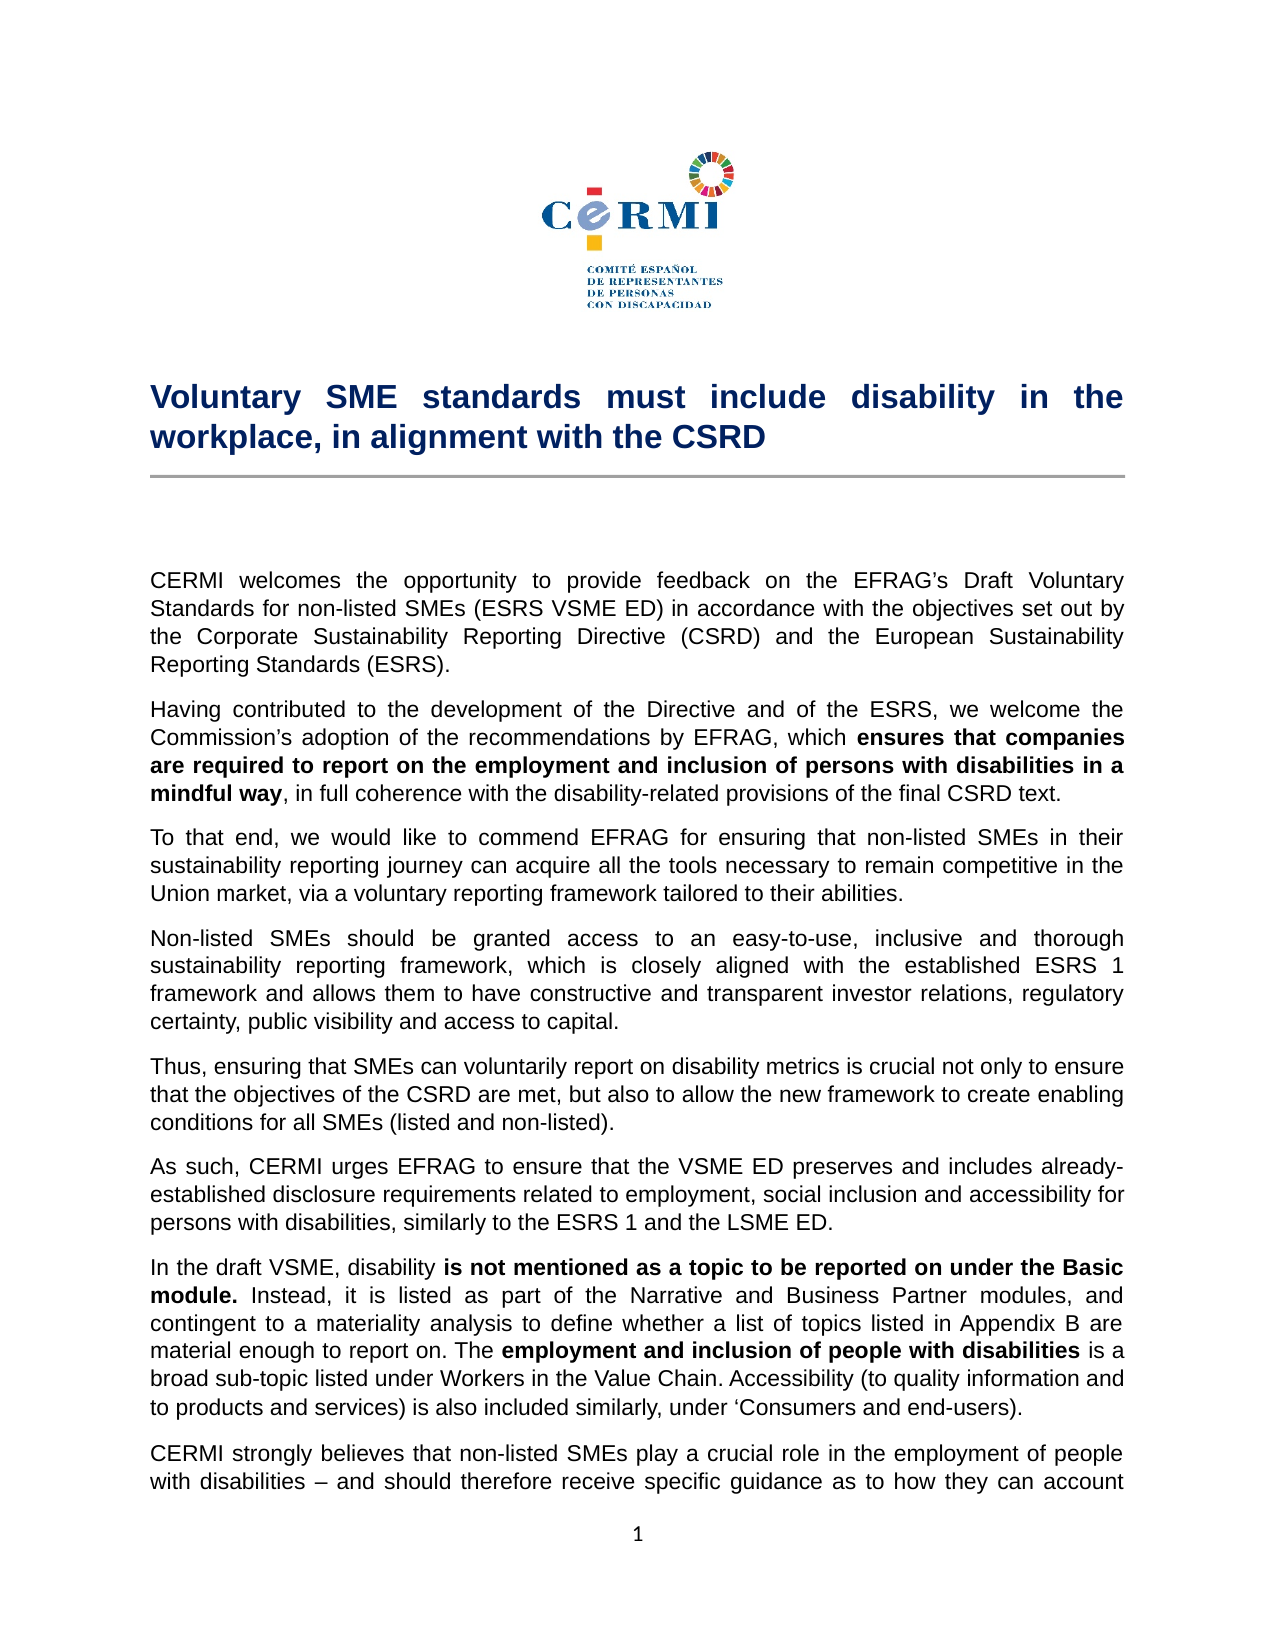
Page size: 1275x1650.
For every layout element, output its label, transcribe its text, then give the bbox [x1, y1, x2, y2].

text Thus, ensuring that SMEs can voluntarily report on disability metrics is crucial not only to ensure that the objectives of the CSRD are met, but also to allow the new framework to create enabling conditions for all SMEs (listed and non-listed). [150, 1053, 1125, 1135]
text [150, 1440, 1125, 1494]
picture [537, 150, 738, 312]
text Having contributed to the development of the Directive and of the ESRS, we welcome the Commission’s adoption of the recommendations by EFRAG, which ensures that companies are required to report on the employment and inclusion of persons with disabilities in a mindful way, in full coherence with the disability-related provisions of the final CSRD text. [150, 696, 1125, 806]
text As such, CERMI urges EFRAG to ensure that the VSME ED preserves and includes already-established disclosure requirements related to employment, social inclusion and accessibility for persons with disabilities, similarly to the ESRS 1 and the LSME ED. [150, 1153, 1125, 1236]
text In the draft VSME, disability is not mentioned as a topic to be reported on under the Basic module. Instead, it is listed as part of the Narrative and Business Partner modules, and contingent to a materiality analysis to define whether a list of topics listed in Appendix B are material enough to report on. The employment and inclusion of people with disabilities is a broad sub-topic listed under Workers in the Value Chain. Accessibility (to quality information and to products and services) is also included similarly, under ‘Consumers and end-users). [150, 1254, 1125, 1421]
text Non-listed SMEs should be granted access to an easy-to-use, inclusive and thorough sustainability reporting framework, which is closely aligned with the established ESRS 1 framework and allows them to have constructive and transparent investor relations, regulatory certainty, public visibility and access to capital. [150, 924, 1125, 1035]
text To that end, we would like to commend EFRAG for ensuring that non-listed SMEs in their sustainability reporting journey can acquire all the tools necessary to remain competitive in the Union market, via a voluntary reporting framework tailored to their abilities. [150, 824, 1125, 906]
text CERMI welcomes the opportunity to provide feedback on the EFRAG’s Draft Voluntary Standards for non-listed SMEs (ESRS VSME ED) in accordance with the objectives set out by the Corporate Sustainability Reporting Directive (CSRD) and the European Sustainability Reporting Standards (ESRS). [150, 567, 1125, 678]
text Voluntary SME standards must include disability in the workplace, in alignment with the CSRD [150, 377, 1125, 456]
